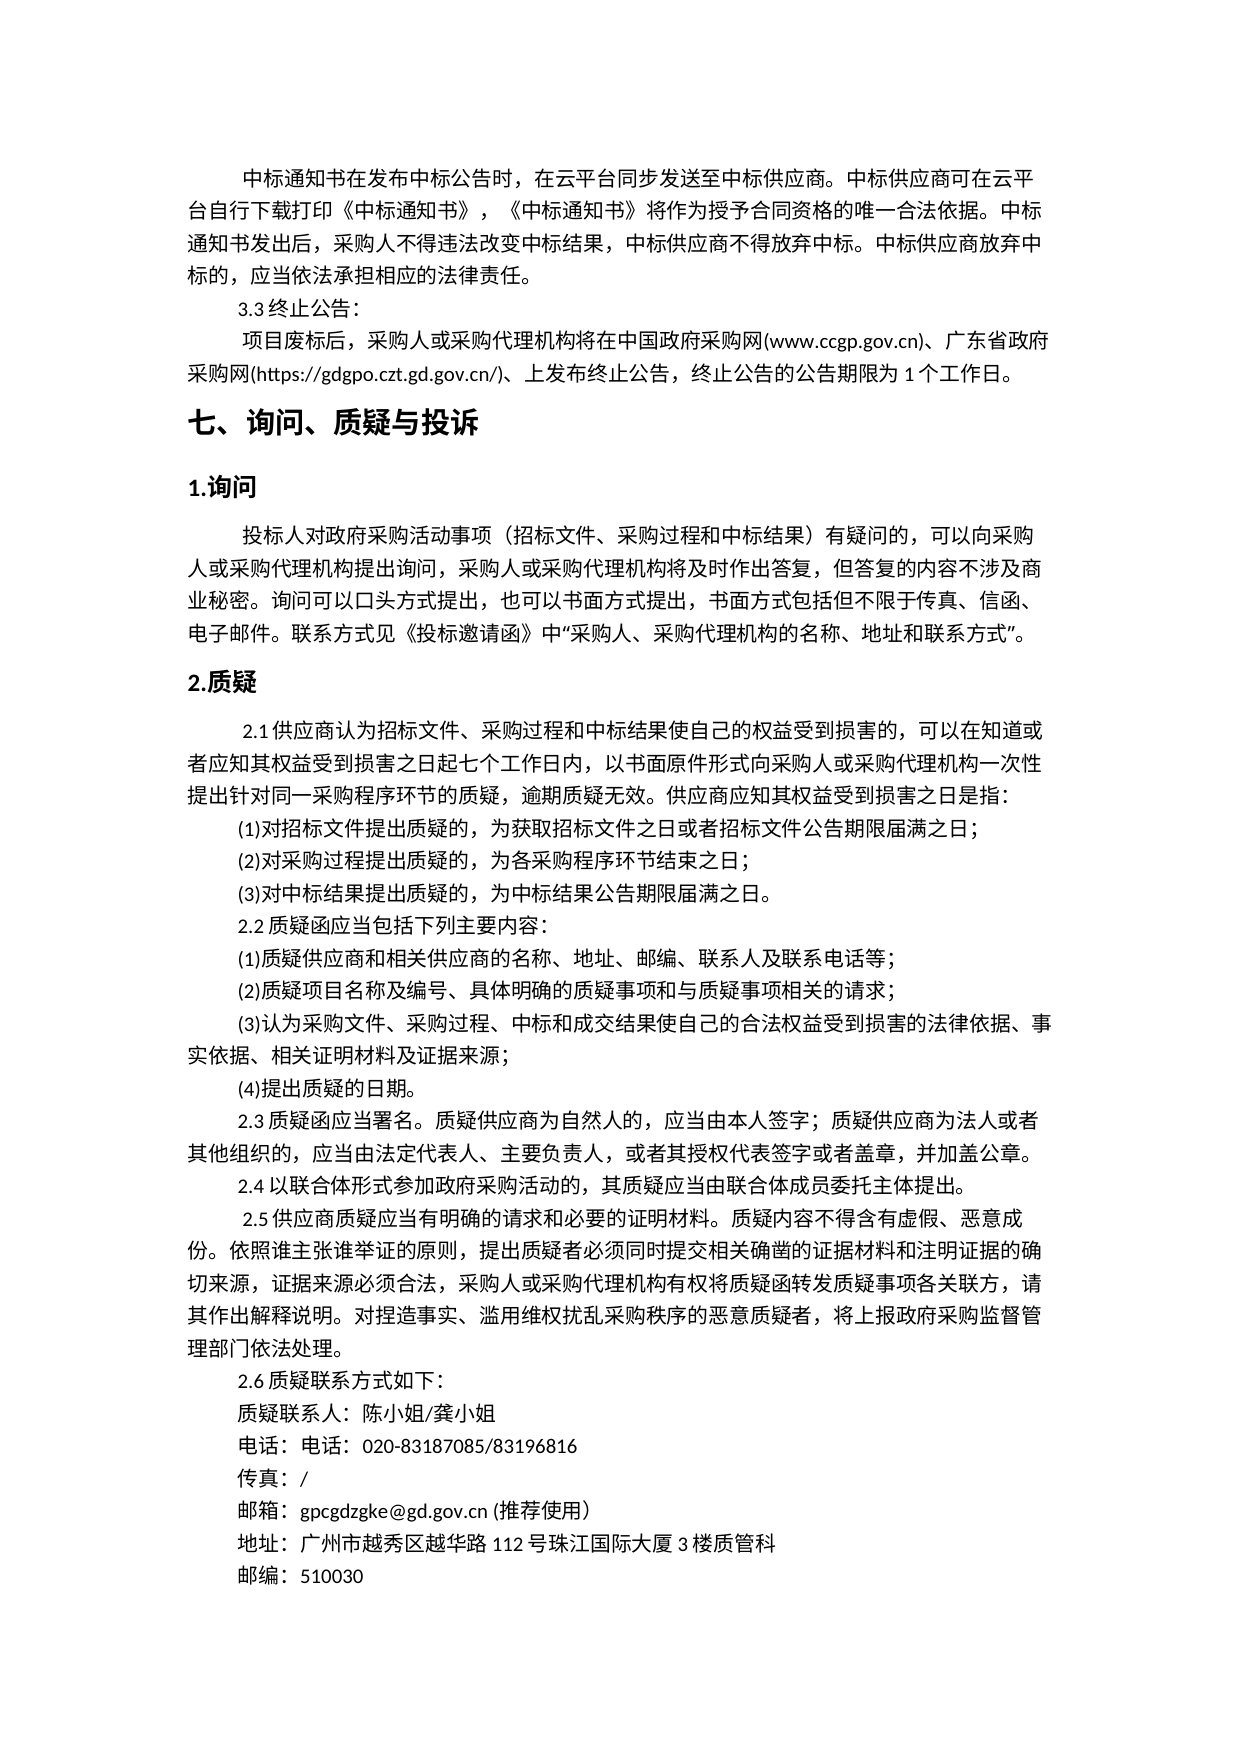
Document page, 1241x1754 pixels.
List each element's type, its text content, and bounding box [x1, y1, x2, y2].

text 邮编：510030 [187, 1559, 1053, 1592]
text 2.质疑 [187, 649, 1053, 714]
text 质疑联系人：陈小姐/龚小姐 [187, 1397, 1053, 1429]
text 2.5供应商质疑应当有明确的请求和必要的证明材料。质疑内容不得含有虚假、恶意成份。依照谁主张谁举证的原则，提出质疑者必须同时提交相关确凿的证据材料和注明证据的确切来源，证据来源必须合法，采购人或采购代理机构有权将质疑函转发质疑事项各关联方，请其作出解释说明。对捏造事实、滥用维权扰乱采购秩序的恶意质疑者，将上报政府采购监督管理部门依法处理。 [187, 1202, 1053, 1364]
text (3)认为采购文件、采购过程、中标和成交结果使自己的合法权益受到损害的法律依据、事实依据、相关证明材料及证据来源； [187, 1007, 1053, 1072]
text 传真：/ [187, 1462, 1053, 1494]
text 电话：电话：020-83187085/83196816 [187, 1429, 1053, 1462]
text 2.4以联合体形式参加政府采购活动的，其质疑应当由联合体成员委托主体提出。 [187, 1169, 1053, 1202]
text 投标人对政府采购活动事项（招标文件、采购过程和中标结果）有疑问的，可以向采购人或采购代理机构提出询问，采购人或采购代理机构将及时作出答复，但答复的内容不涉及商业秘密。询问可以口头方式提出，也可以书面方式提出，书面方式包括但不限于传真、信函、电子邮件。联系方式见《投标邀请函》中“采购人、采购代理机构的名称、地址和联系方式”。 [187, 519, 1053, 649]
text (2)质疑项目名称及编号、具体明确的质疑事项和与质疑事项相关的请求； [187, 974, 1053, 1007]
text 2.2质疑函应当包括下列主要内容： [187, 909, 1053, 942]
text (1)对招标文件提出质疑的，为获取招标文件之日或者招标文件公告期限届满之日； [187, 812, 1053, 844]
text (1)质疑供应商和相关供应商的名称、地址、邮编、联系人及联系电话等； [187, 942, 1053, 974]
text (2)对采购过程提出质疑的，为各采购程序环节结束之日； [187, 844, 1053, 877]
text 1.询问 [187, 454, 1053, 519]
text 地址：广州市越秀区越华路112号珠江国际大厦3楼质管科 [187, 1527, 1053, 1559]
text 2.1供应商认为招标文件、采购过程和中标结果使自己的权益受到损害的，可以在知道或者应知其权益受到损害之日起七个工作日内，以书面原件形式向采购人或采购代理机构一次性提出针对同一采购程序环节的质疑，逾期质疑无效。供应商应知其权益受到损害之日是指： [187, 714, 1053, 812]
text 七、询问、质疑与投诉 [187, 389, 1053, 454]
text 中标通知书在发布中标公告时，在云平台同步发送至中标供应商。中标供应商可在云平台自行下载打印《中标通知书》，《中标通知书》将作为授予合同资格的唯一合法依据。中标通知书发出后，采购人不得违法改变中标结果，中标供应商不得放弃中标。中标供应商放弃中标的，应当依法承担相应的法律责任。 [187, 162, 1053, 292]
text 项目废标后，采购人或采购代理机构将在中国政府采购网(www.ccgp.gov.cn)、广东省政府采购网(https://gdgpo.czt.gd.gov.cn/)、上发布终止公告，终止公告的公告期限为1个工作日。 [187, 324, 1053, 389]
text 3.3终止公告： [187, 292, 1053, 324]
text (3)对中标结果提出质疑的，为中标结果公告期限届满之日。 [187, 877, 1053, 909]
text (4)提出质疑的日期。 [187, 1072, 1053, 1104]
text 2.3 质疑函应当署名。质疑供应商为自然人的，应当由本人签字；质疑供应商为法人或者其他组织的，应当由法定代表人、主要负责人，或者其授权代表签字或者盖章，并加盖公章。 [187, 1104, 1053, 1169]
text 邮箱：gpcgdzgke@gd.gov.cn (推荐使用） [187, 1494, 1053, 1527]
text 2.6质疑联系方式如下： [187, 1364, 1053, 1397]
